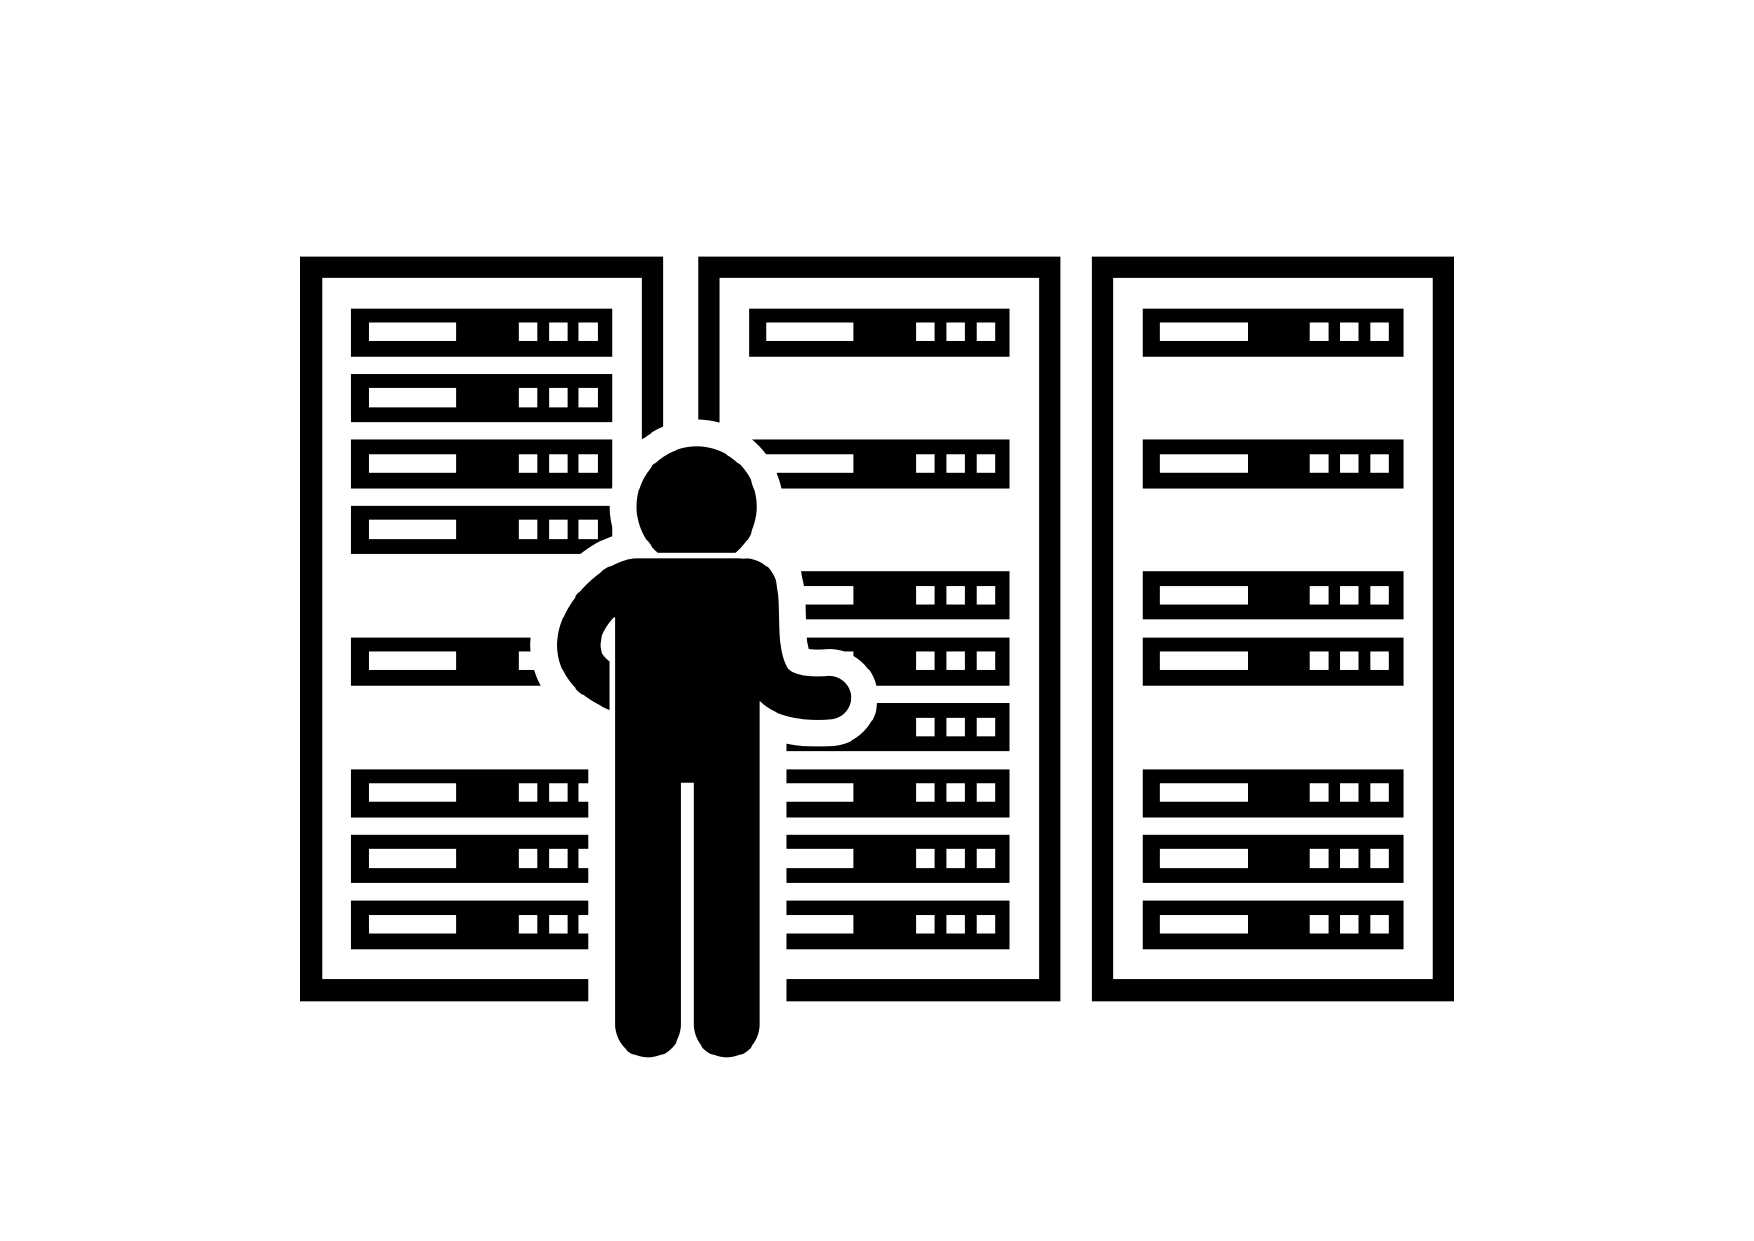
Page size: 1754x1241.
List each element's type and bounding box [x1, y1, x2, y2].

picture [300, 79, 1454, 1234]
